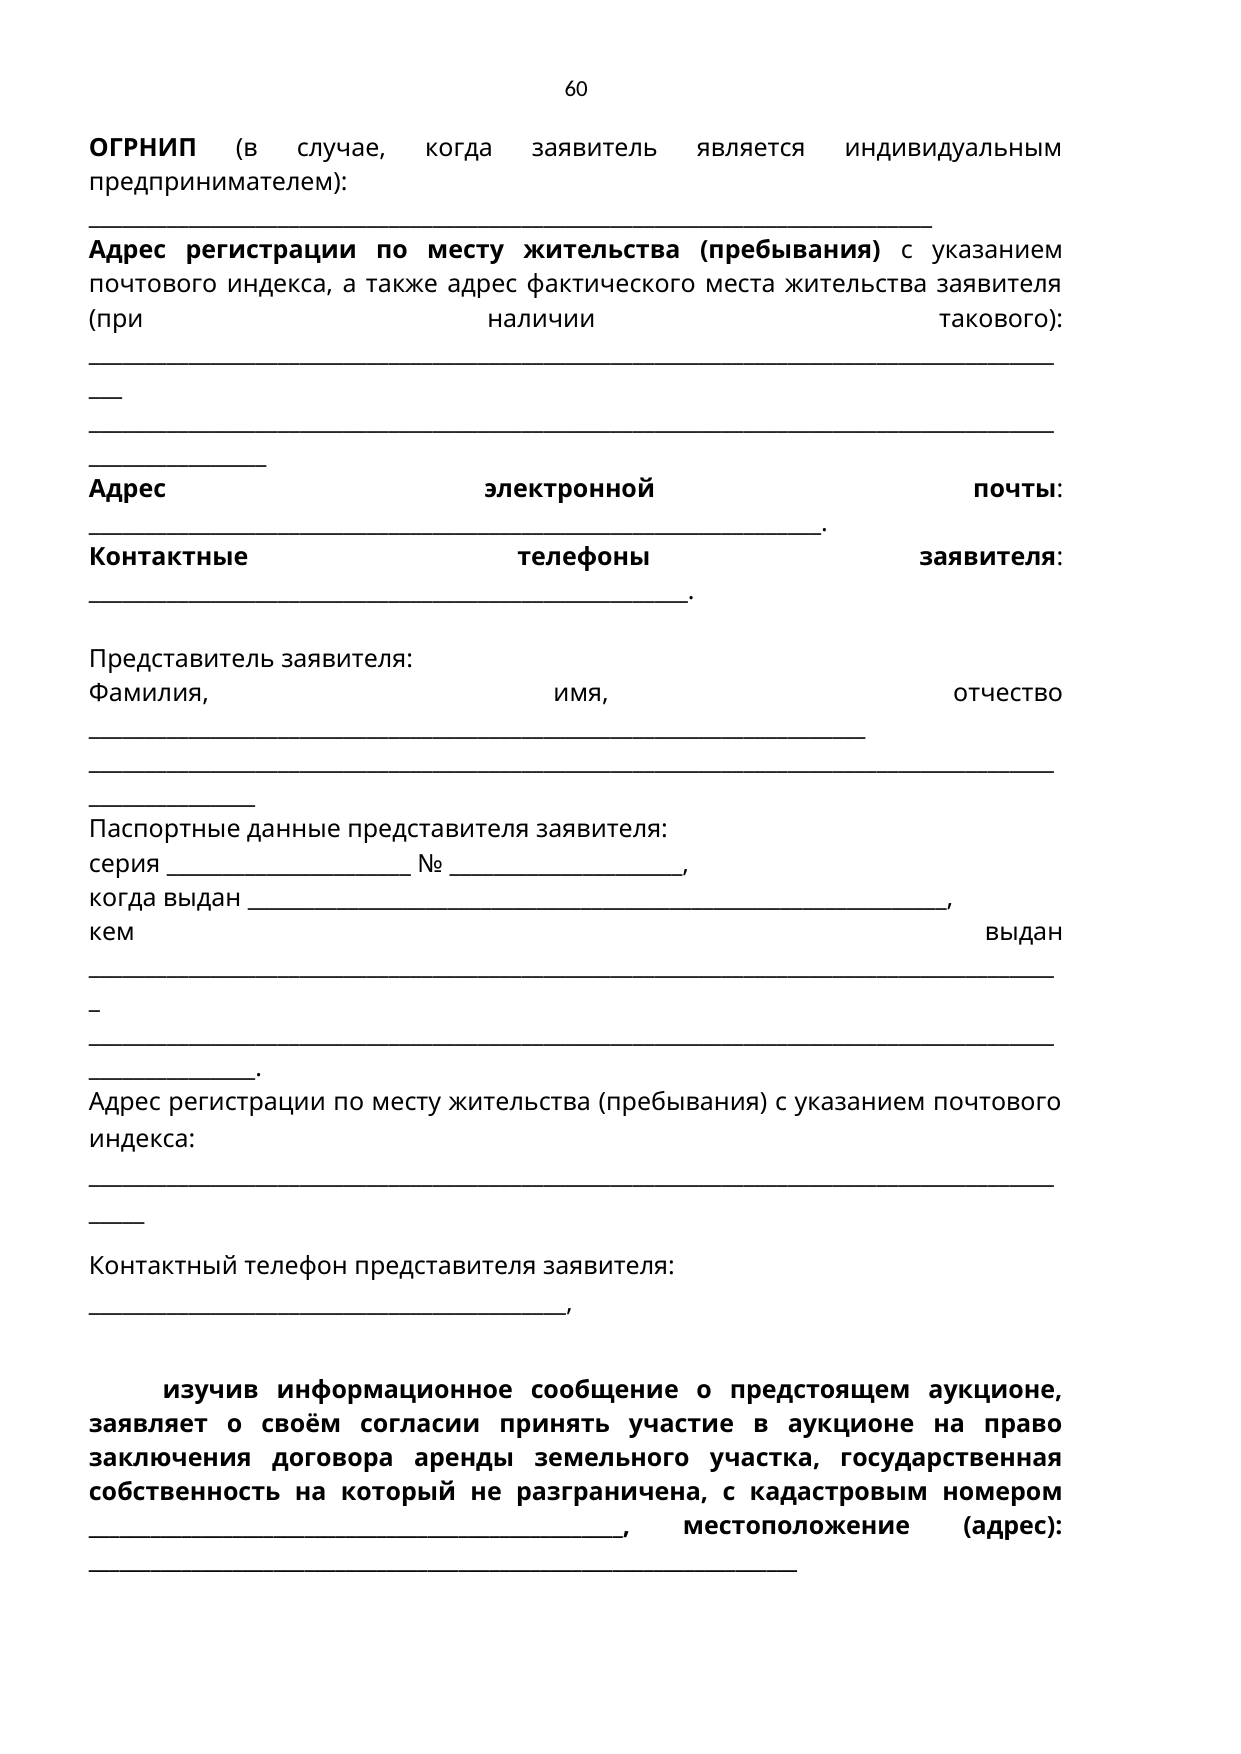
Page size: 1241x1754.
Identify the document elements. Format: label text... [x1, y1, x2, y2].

text Представитель заявителя: [89, 641, 1063, 675]
text изучив информационное сообщение о предстоящем аукционе, заявляет о своём согласии принять участие в аукционе на право заключения договора аренды земельного участка, государственная собственность на который не разграничена, с кадастровым номером ____________________________________________________, местоположение (адрес): _____________________________________________________________________ [89, 1372, 1063, 1576]
text Адрес регистрации по месту жительства (пребывания) с указанием почтового индекса: ____________________________________________________________________________________________ [89, 1084, 1063, 1228]
text серия ______________________ № _____________________, [89, 845, 1063, 879]
text ОГРНИП (в случае, когда заявитель является индивидуальным предпринимателем): ____________________________________________________________________________ [89, 130, 1063, 232]
text Адрес электронной почты: __________________________________________________________________. [89, 471, 1063, 539]
text ______________________________________________________________________________________________________ [89, 743, 1063, 811]
text Контактные телефоны заявителя: ______________________________________________________. [89, 539, 1063, 607]
text Адрес регистрации по месту жительства (пребывания) с указанием почтового индекса, а также адрес фактического места жительства заявителя (при наличии такового): __________________________________________________________________________________________ [89, 232, 1063, 402]
text Контактный телефон представителя заявителя: ___________________________________________, [89, 1247, 1063, 1318]
text Паспортные данные представителя заявителя: [89, 811, 1063, 845]
text _______________________________________________________________________________________________________ [89, 402, 1063, 471]
text Фамилия, имя, отчество ______________________________________________________________________ [89, 675, 1063, 743]
text когда выдан _______________________________________________________________, [89, 879, 1063, 913]
text ______________________________________________________________________________________________________. [89, 1016, 1063, 1084]
text кем выдан ________________________________________________________________________________________ [89, 913, 1063, 1016]
